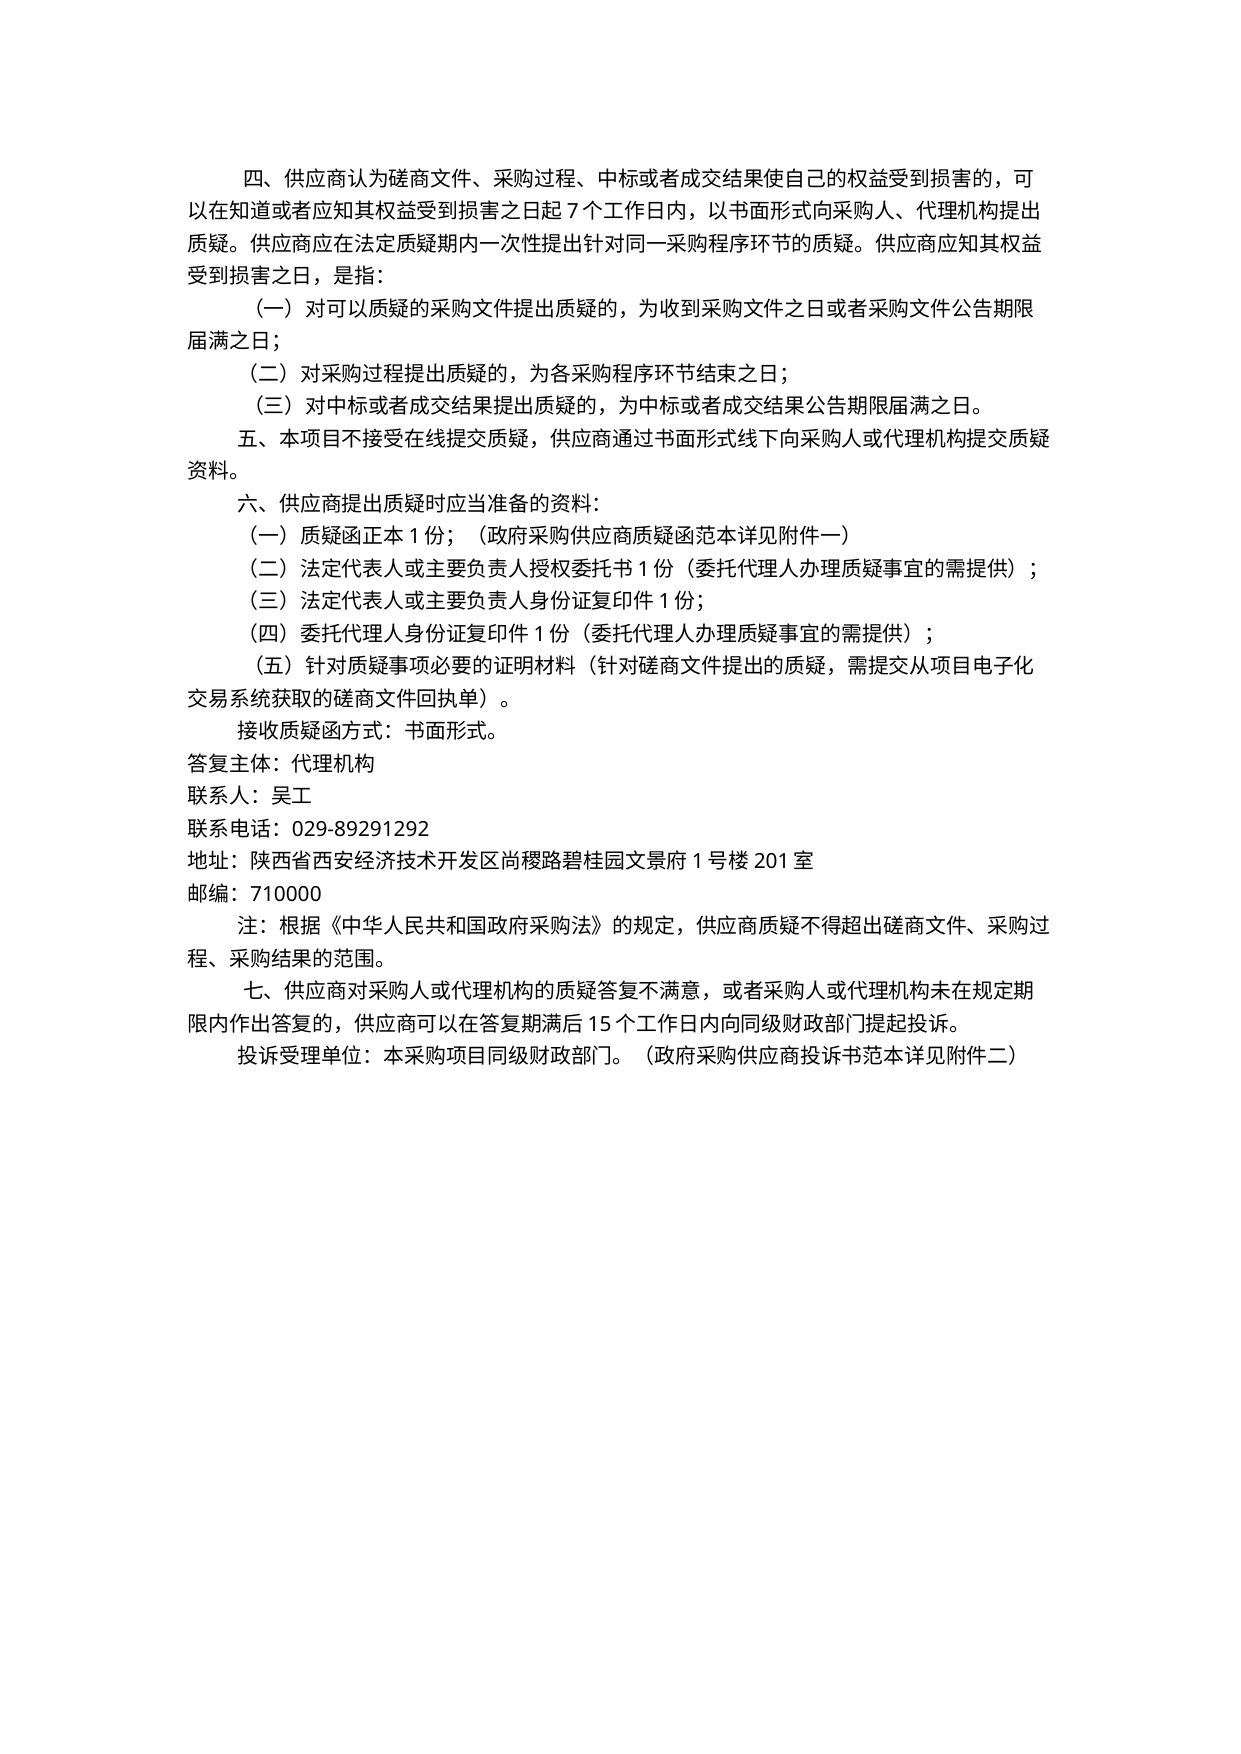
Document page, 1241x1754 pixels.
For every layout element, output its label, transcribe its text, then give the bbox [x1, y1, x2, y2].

text （二）法定代表人或主要负责人授权委托书1份（委托代理人办理质疑事宜的需提供）； [187, 552, 1053, 584]
text 五、本项目不接受在线提交质疑，供应商通过书面形式线下向采购人或代理机构提交质疑资料。 [187, 422, 1053, 487]
text 答复主体：代理机构 [187, 747, 1053, 779]
text 投诉受理单位：本采购项目同级财政部门。（政府采购供应商投诉书范本详见附件二） [187, 1039, 1053, 1072]
text 地址：陕西省西安经济技术开发区尚稷路碧桂园文景府1号楼201室 [187, 844, 1053, 877]
text 六、供应商提出质疑时应当准备的资料： [187, 487, 1053, 519]
text 注：根据《中华人民共和国政府采购法》的规定，供应商质疑不得超出磋商文件、采购过程、采购结果的范围。 [187, 909, 1053, 974]
text （二）对采购过程提出质疑的，为各采购程序环节结束之日； [187, 357, 1053, 389]
text 联系电话：029-89291292 [187, 812, 1053, 844]
text 邮编：710000 [187, 877, 1053, 909]
text （五）针对质疑事项必要的证明材料（针对磋商文件提出的质疑，需提交从项目电子化交易系统获取的磋商文件回执单）。 [187, 649, 1053, 714]
text （三）法定代表人或主要负责人身份证复印件1份； [187, 584, 1053, 617]
text 联系人：吴工 [187, 779, 1053, 812]
text （三）对中标或者成交结果提出质疑的，为中标或者成交结果公告期限届满之日。 [187, 389, 1053, 422]
text 四、供应商认为磋商文件、采购过程、中标或者成交结果使自己的权益受到损害的，可以在知道或者应知其权益受到损害之日起7个工作日内，以书面形式向采购人、代理机构提出质疑。供应商应在法定质疑期内一次性提出针对同一采购程序环节的质疑。供应商应知其权益受到损害之日，是指： [187, 162, 1053, 292]
text （四）委托代理人身份证复印件1份（委托代理人办理质疑事宜的需提供）； [187, 617, 1053, 649]
text 七、供应商对采购人或代理机构的质疑答复不满意，或者采购人或代理机构未在规定期限内作出答复的，供应商可以在答复期满后15个工作日内向同级财政部门提起投诉。 [187, 974, 1053, 1039]
text （一）对可以质疑的采购文件提出质疑的，为收到采购文件之日或者采购文件公告期限届满之日； [187, 292, 1053, 357]
text （一）质疑函正本1份；（政府采购供应商质疑函范本详见附件一） [187, 519, 1053, 552]
text 接收质疑函方式：书面形式。 [187, 714, 1053, 747]
